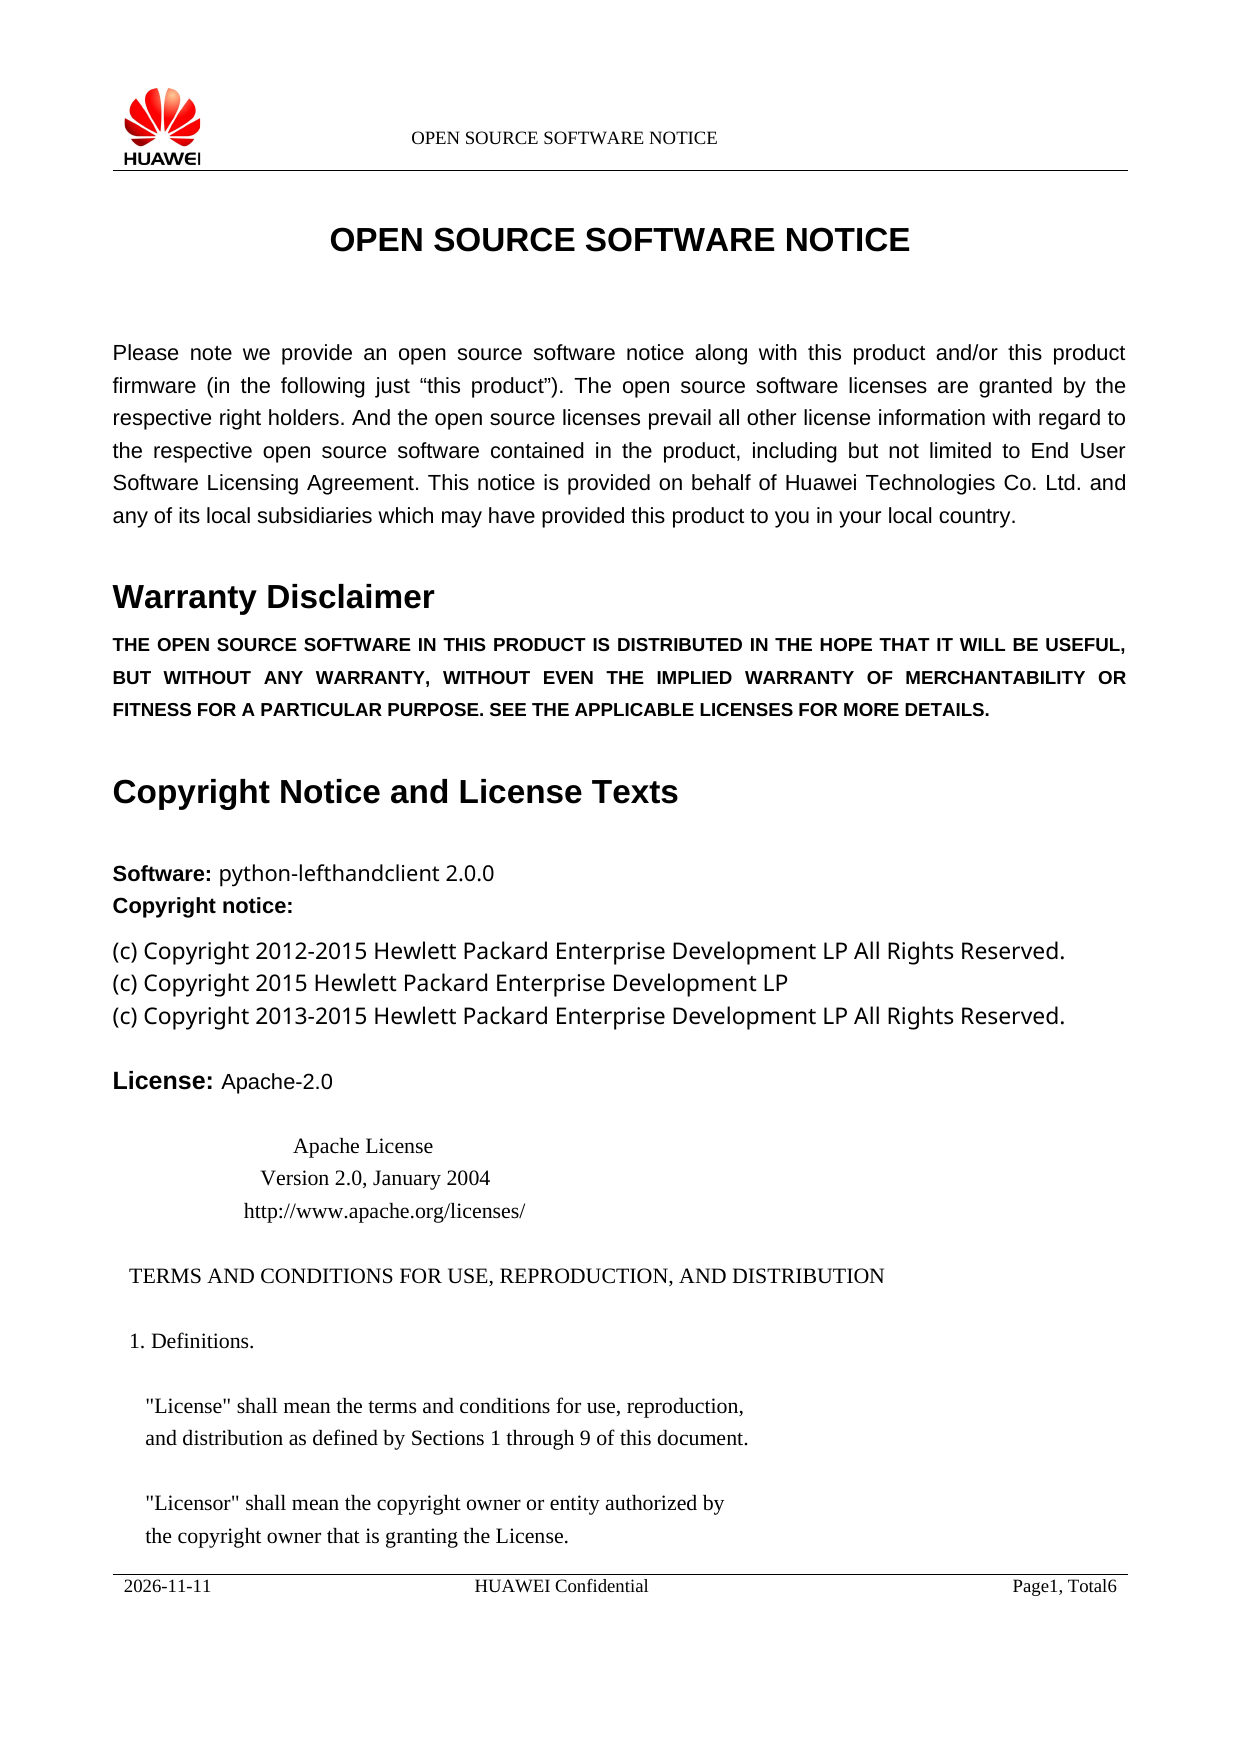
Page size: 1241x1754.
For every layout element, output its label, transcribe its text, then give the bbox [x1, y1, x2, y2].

text Please note we provide an open source software notice along with this product and/or this product firmware (in the following just “this product”). The open source software licenses are granted by the respective right holders. And the open source licenses prevail all other license information with regard to the respective open source software contained in the product, including but not limited to End User Software Licensing Agreement. This notice is provided on behalf of Huawei Technologies Co. Ltd. and any of its local subsidiaries which may have provided this product to you in your local country. [112, 336, 1128, 531]
picture [124, 88, 201, 165]
text (c) Copyright 2012-2015 Hewlett Packard Enterprise Development LP All Rights Reserved. (c) Copyright 2015 Hewlett Packard Enterprise Development LP (c) Copyright 2013-2015 Hewlett Packard Enterprise Development LP All Rights Reserved. [112, 934, 1128, 1064]
text The open source software in this product is distributed in the hope that it will be useful, but WITHOUT ANY WARRANTY, without even the implied warranty of MERCHANTABILITY or FITNESS FOR A PARTICULAR PURPOSE. See the applicable licenses for more details. [112, 629, 1128, 726]
title Software: python-lefthandclient 2.0.0 [112, 856, 1128, 889]
text Copyright notice: [112, 889, 1128, 921]
text OPEN SOURCE SOFTWARE NOTICE [112, 206, 1128, 271]
text Warranty Disclaimer [112, 564, 1128, 629]
text Copyright Notice and License Texts [112, 759, 1128, 824]
text License: Apache-2.0 [112, 1064, 1128, 1096]
